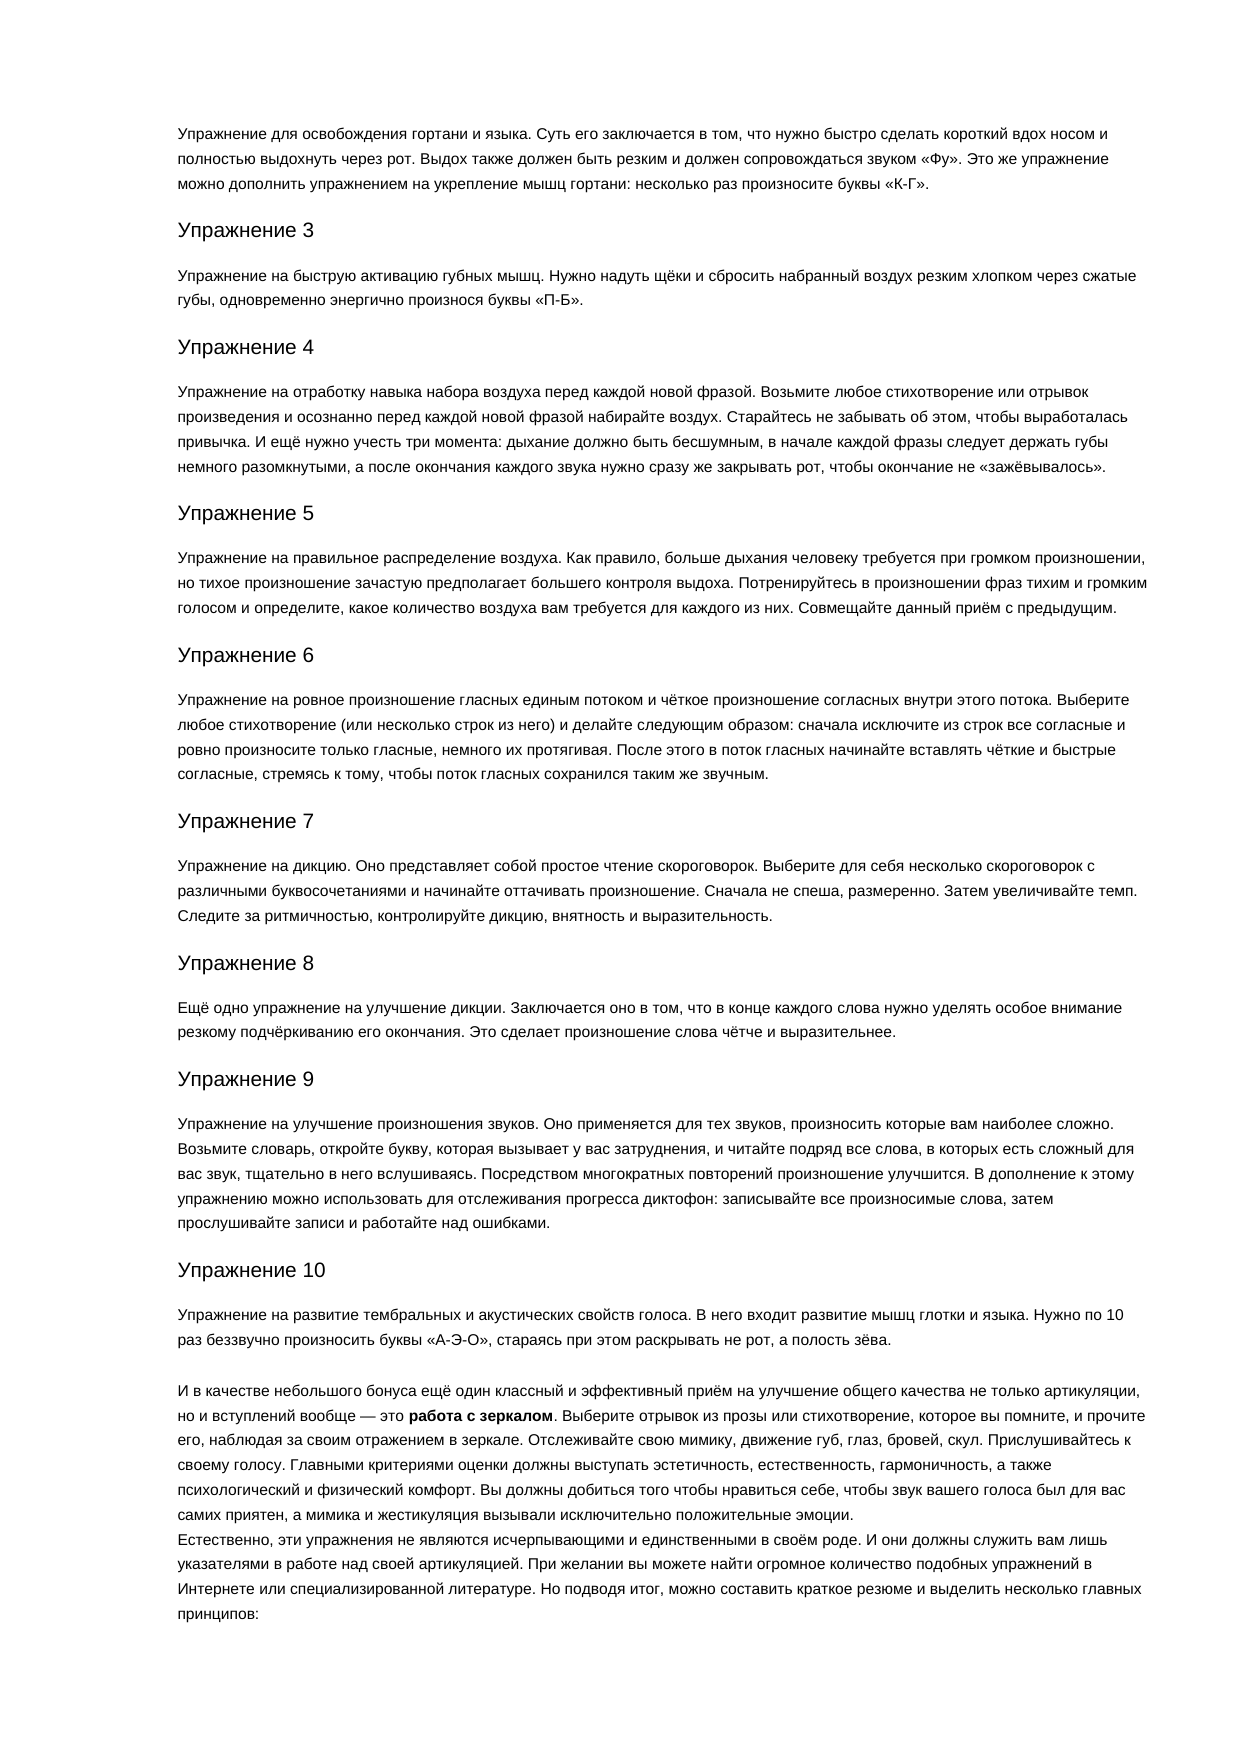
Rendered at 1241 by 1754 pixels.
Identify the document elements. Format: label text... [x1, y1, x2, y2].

text Упражнение на улучшение произношения звуков. Оно применяется для тех звуков, произносить которые вам наиболее сложно. Возьмите словарь, откройте букву, которая вызывает у вас затруднения, и читайте подряд все слова, в которых есть сложный для вас звук, тщательно в него вслушиваясь. Посредством многократных повторений произношение улучшится. В дополнение к этому упражнению можно использовать для отслеживания прогресса диктофон: записывайте все произносимые слова, затем прослушивайте записи и работайте над ошибками. [177, 1108, 1152, 1232]
text Упражнение 10 [177, 1258, 1152, 1282]
text Упражнение на ровное произношение гласных единым потоком и чёткое произношение согласных внутри этого потока. Выберите любое стихотворение (или несколько строк из него) и делайте следующим образом: сначала исключите из строк все согласные и ровно произносите только гласные, немного их протягивая. После этого в поток гласных начинайте вставлять чёткие и быстрые согласные, стремясь к тому, чтобы поток гласных сохранился таким же звучным. [177, 684, 1152, 783]
text Упражнение 9 [177, 1067, 1152, 1091]
text Естественно, эти упражнения не являются исчерпывающими и единственными в своём роде. И они должны служить вам лишь указателями в работе над своей артикуляцией. При желании вы можете найти огромное количество подобных упражнений в Интернете или специализированной литературе. Но подводя итог, можно составить краткое резюме и выделить несколько главных принципов: [177, 1523, 1152, 1623]
text Упражнение 7 [177, 809, 1152, 833]
text Ещё одно упражнение на улучшение дикции. Заключается оно в том, что в конце каждого слова нужно уделять особое внимание резкому подчёркиванию его окончания. Это сделает произношение слова чётче и выразительнее. [177, 992, 1152, 1041]
text И в качестве небольшого бонуса ещё один классный и эффективный приём на улучшение общего качества не только артикуляции, но и вступлений вообще — это работа с зеркалом. Выберите отрывок из прозы или стихотворение, которое вы помните, и прочите его, наблюдая за своим отражением в зеркале. Отслеживайте свою мимику, движение губ, глаз, бровей, скул. Прислушивайтесь к своему голосу. Главными критериями оценки должны выступать эстетичность, естественность, гармоничность, а также психологический и физический комфорт. Вы должны добиться того чтобы нравиться себе, чтобы звук вашего голоса был для вас самих приятен, а мимика и жестикуляция вызывали исключительно положительные эмоции. [177, 1375, 1152, 1523]
text Упражнение 3 [177, 218, 1152, 242]
text Упражнение на быструю активацию губных мышц. Нужно надуть щёки и сбросить набранный воздух резким хлопком через сжатые губы, одновременно энергично произнося буквы «П-Б». [177, 259, 1152, 309]
text Упражнение на отработку навыка набора воздуха перед каждой новой фразой. Возьмите любое стихотворение или отрывок произведения и осознанно перед каждой новой фразой набирайте воздух. Старайтесь не забывать об этом, чтобы выработалась привычка. И ещё нужно учесть три момента: дыхание должно быть бесшумным, в начале каждой фразы следует держать губы немного разомкнутыми, а после окончания каждого звука нужно сразу же закрывать рот, чтобы окончание не «зажёвывалось». [177, 376, 1152, 475]
text Упражнение 6 [177, 643, 1152, 667]
text Упражнение 5 [177, 501, 1152, 525]
text Упражнение для освобождения гортани и языка. Суть его заключается в том, что нужно быстро сделать короткий вдох носом и полностью выдохнуть через рот. Выдох также должен быть резким и должен сопровождаться звуком «Фу». Это же упражнение можно дополнить упражнением на укрепление мышц гортани: несколько раз произносите буквы «К-Г». [177, 118, 1152, 192]
text Упражнение 4 [177, 335, 1152, 359]
text Упражнение на дикцию. Оно представляет собой простое чтение скороговорок. Выберите для себя несколько скороговорок с различными буквосочетаниями и начинайте оттачивать произношение. Сначала не спеша, размеренно. Затем увеличивайте темп. Следите за ритмичностью, контролируйте дикцию, внятность и выразительность. [177, 850, 1152, 924]
text Упражнение на правильное распределение воздуха. Как правило, больше дыхания человеку требуется при громком произношении, но тихое произношение зачастую предполагает большего контроля выдоха. Потренируйтесь в произношении фраз тихим и громким голосом и определите, какое количество воздуха вам требуется для каждого из них. Совмещайте данный приём с предыдущим. [177, 542, 1152, 617]
text Упражнение на развитие тембральных и акустических свойств голоса. В него входит развитие мышц глотки и языка. Нужно по 10 раз беззвучно произносить буквы «А-Э-О», стараясь при этом раскрывать не рот, а полость зёва. [177, 1299, 1152, 1349]
text Упражнение 8 [177, 950, 1152, 974]
